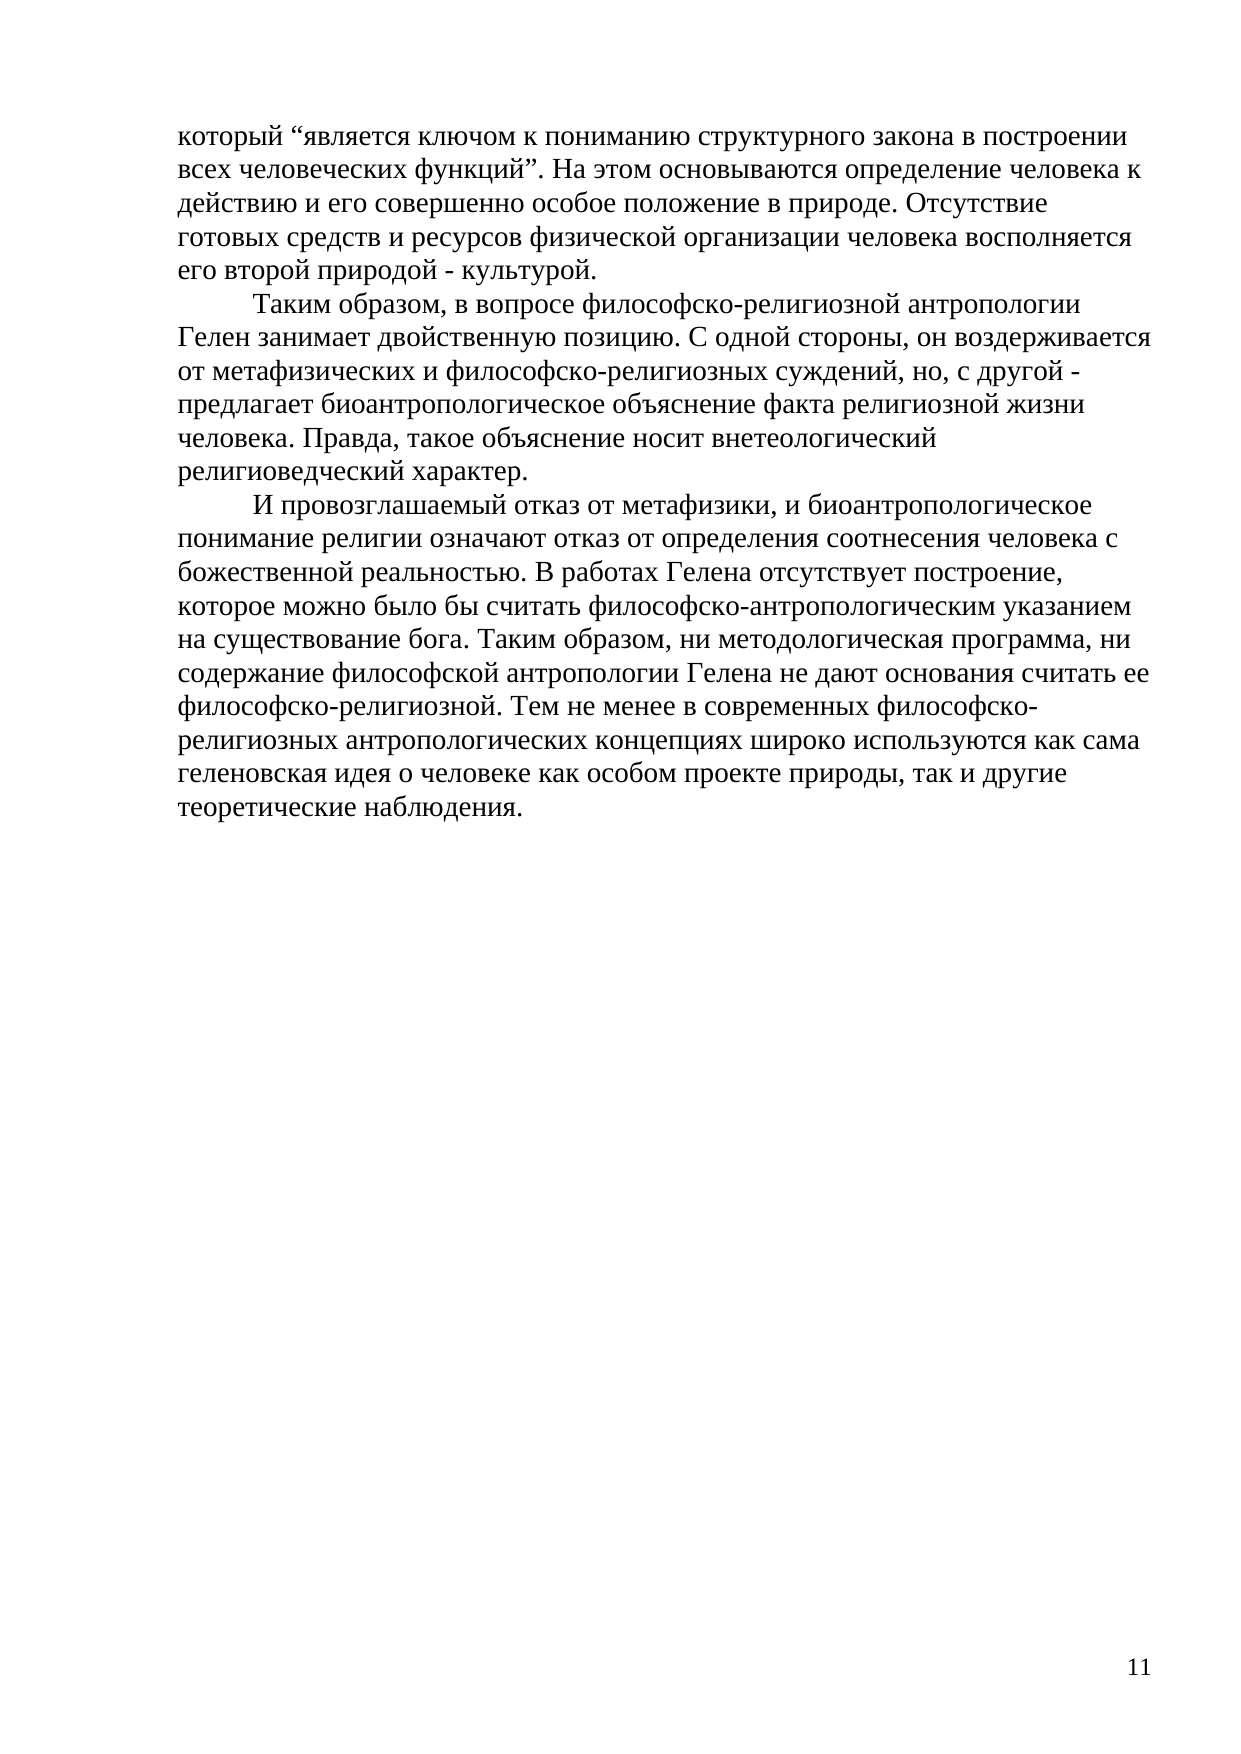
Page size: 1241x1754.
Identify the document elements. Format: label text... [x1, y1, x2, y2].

text Таким образом, в вопросе философско-религиозной антропологии Гелен занимает двойственную позицию. С одной стороны, он воздерживается от метафизических и философско-религиозных суждений, но, с другой - предлагает биоантропологическое объяснение факта религиозной жизни человека. Правда, такое объяснение носит внетеологический религиоведческий характер. [177, 286, 1152, 487]
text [177, 118, 1152, 286]
text И провозглашаемый отказ от метафизики, и биоантропологическое понимание религии означают отказ от определения соотнесения человека с божественной реальностью. В работах Гелена отсутствует построение, которое можно было бы считать философско-антропологическим указанием на существование бога. Таким образом, ни методологическая программа, ни содержание философской антропологии Гелена не дают основания считать ее философско-религиозной. Тем не менее в современных философско-религиозных антропологических концепциях широко используются как сама геленовская идея о человеке как особом проекте природы, так и другие теоретические наблюдения. [177, 487, 1152, 822]
